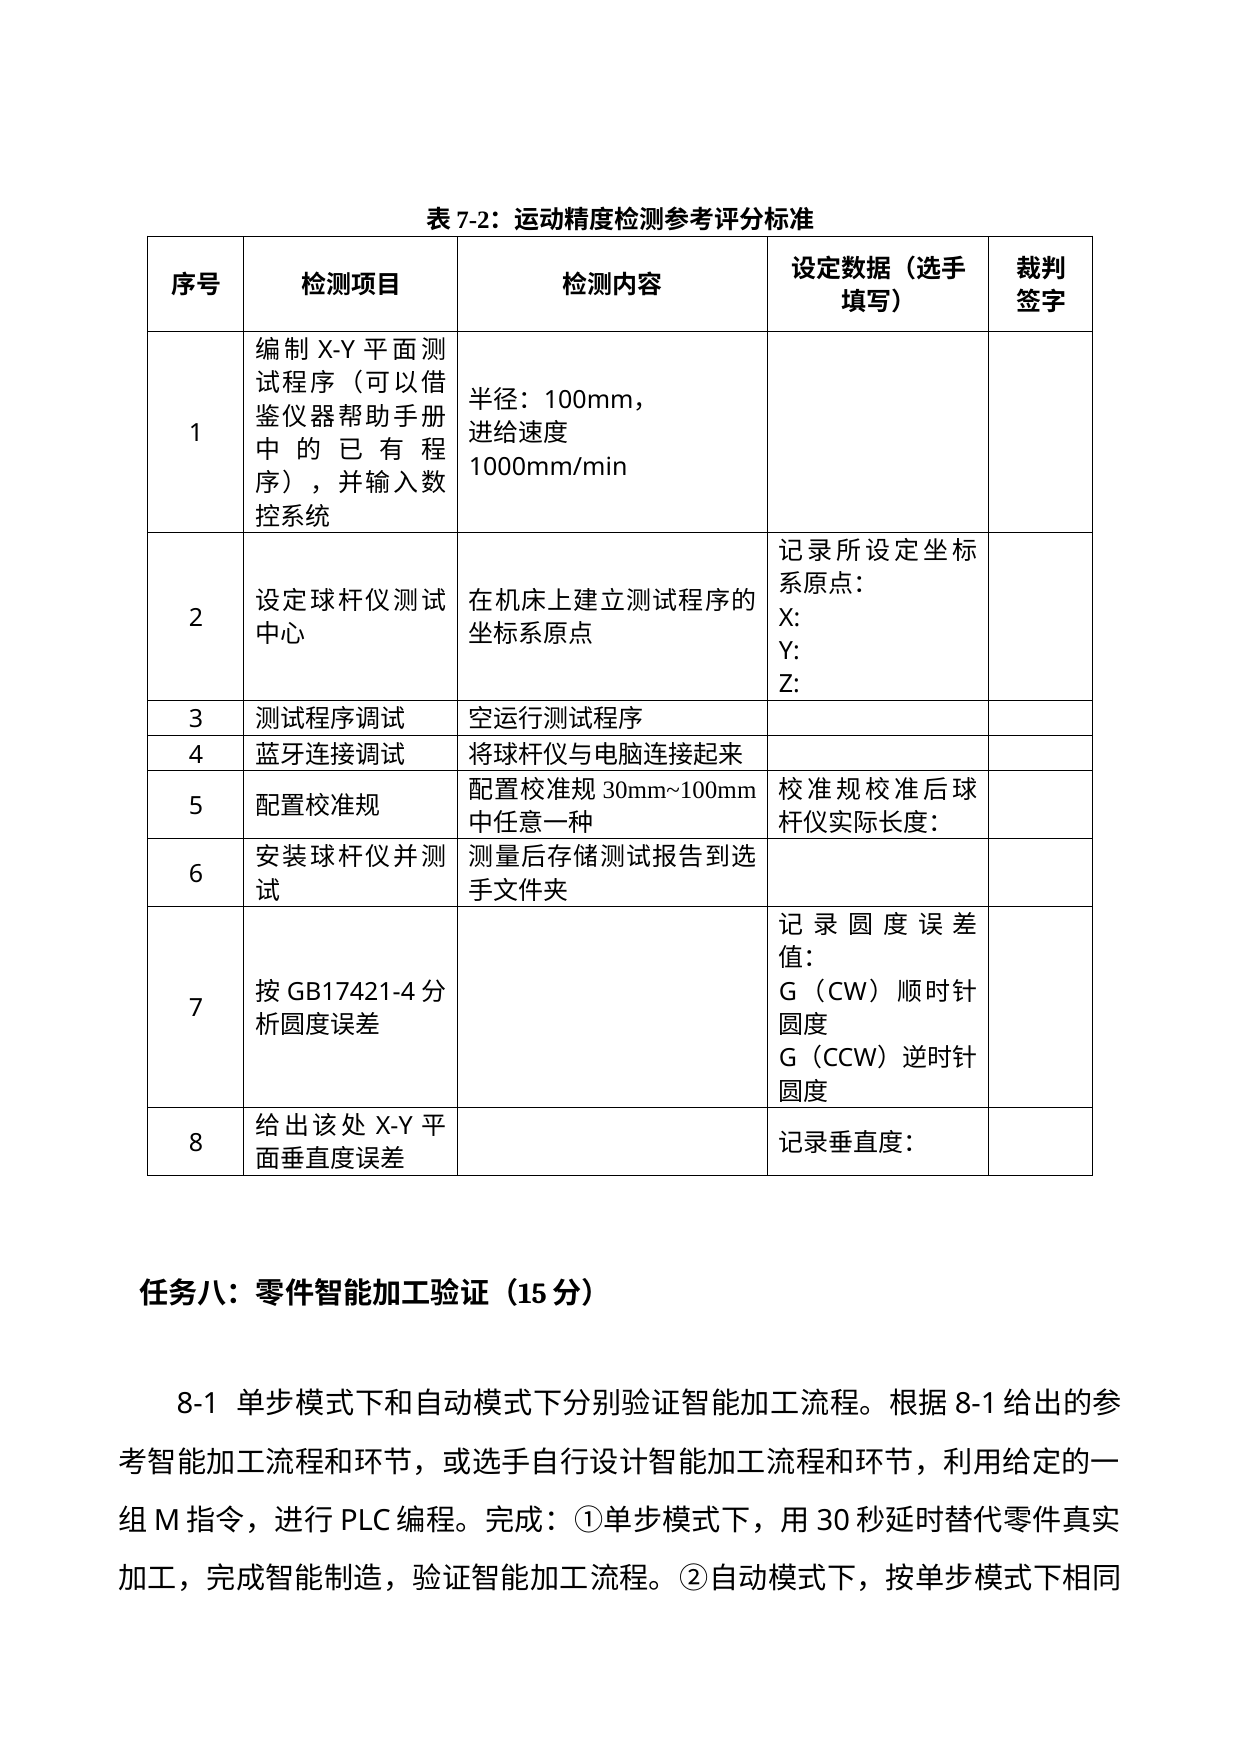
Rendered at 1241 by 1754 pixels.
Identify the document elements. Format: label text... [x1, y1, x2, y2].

table_cell 按GB17421-4分析圆度误差 [244, 907, 457, 1107]
table_cell 8 [148, 1108, 243, 1174]
table_cell 校准规校准后球杆仪实际长度： [768, 771, 988, 838]
table_cell 设定球杆仪测试中心 [244, 533, 457, 699]
table_cell 将球杆仪与电脑连接起来 [458, 736, 767, 770]
table_header 设定数据（选手填写） [768, 237, 988, 331]
table_cell 空运行测试程序 [458, 701, 767, 735]
table_cell [989, 332, 1092, 532]
table_cell 蓝牙连接调试 [244, 736, 457, 770]
table_cell [768, 839, 988, 906]
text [118, 1367, 1122, 1600]
table_cell 配置校准规30mm~100mm中任意一种 [458, 771, 767, 838]
table_cell [989, 1108, 1092, 1174]
subtitle 表7-2：运动精度检测参考评分标准 [118, 199, 1122, 236]
table_cell [768, 736, 988, 770]
table_cell [989, 771, 1092, 838]
table_header 检测内容 [458, 237, 767, 331]
table_cell 6 [148, 839, 243, 906]
table_cell 3 [148, 701, 243, 735]
table_cell 2 [148, 533, 243, 699]
table_cell [989, 701, 1092, 735]
table_cell [768, 701, 988, 735]
table_cell [458, 907, 767, 1107]
table_cell 给出该处X-Y平面垂直度误差 [244, 1108, 457, 1174]
table_cell 半径：100mm， 进给速度 1000mm/min [458, 332, 767, 532]
table_cell 7 [148, 907, 243, 1107]
table_cell 安装球杆仪并测试 [244, 839, 457, 906]
table_cell [989, 736, 1092, 770]
table_cell 配置校准规 [244, 771, 457, 838]
table_cell 记录垂直度： [768, 1108, 988, 1174]
table_cell 5 [148, 771, 243, 838]
table_cell 测量后存储测试报告到选手文件夹 [458, 839, 767, 906]
table_cell [989, 533, 1092, 699]
table_header 序号 [148, 237, 243, 331]
table_cell 测试程序调试 [244, 701, 457, 735]
table_header 裁判 签字 [989, 237, 1092, 331]
table_cell 编制X-Y平面测试程序（可以借鉴仪器帮助手册中的已有程序），并输入数控系统 [244, 332, 457, 532]
table_cell 记录圆度误差值： G（CW）顺时针圆度 G（CCW）逆时针圆度 [768, 907, 988, 1107]
table_header 检测项目 [244, 237, 457, 331]
table_cell 在机床上建立测试程序的坐标系原点 [458, 533, 767, 699]
table_cell 4 [148, 736, 243, 770]
table_cell [768, 332, 988, 532]
table_cell [458, 1108, 767, 1174]
table_cell 记录所设定坐标系原点： X: Y: Z: [768, 533, 988, 699]
table_cell 1 [148, 332, 243, 532]
subtitle 任务八：零件智能加工验证（15分） [118, 1269, 1122, 1312]
table_cell [989, 907, 1092, 1107]
table_cell [989, 839, 1092, 906]
